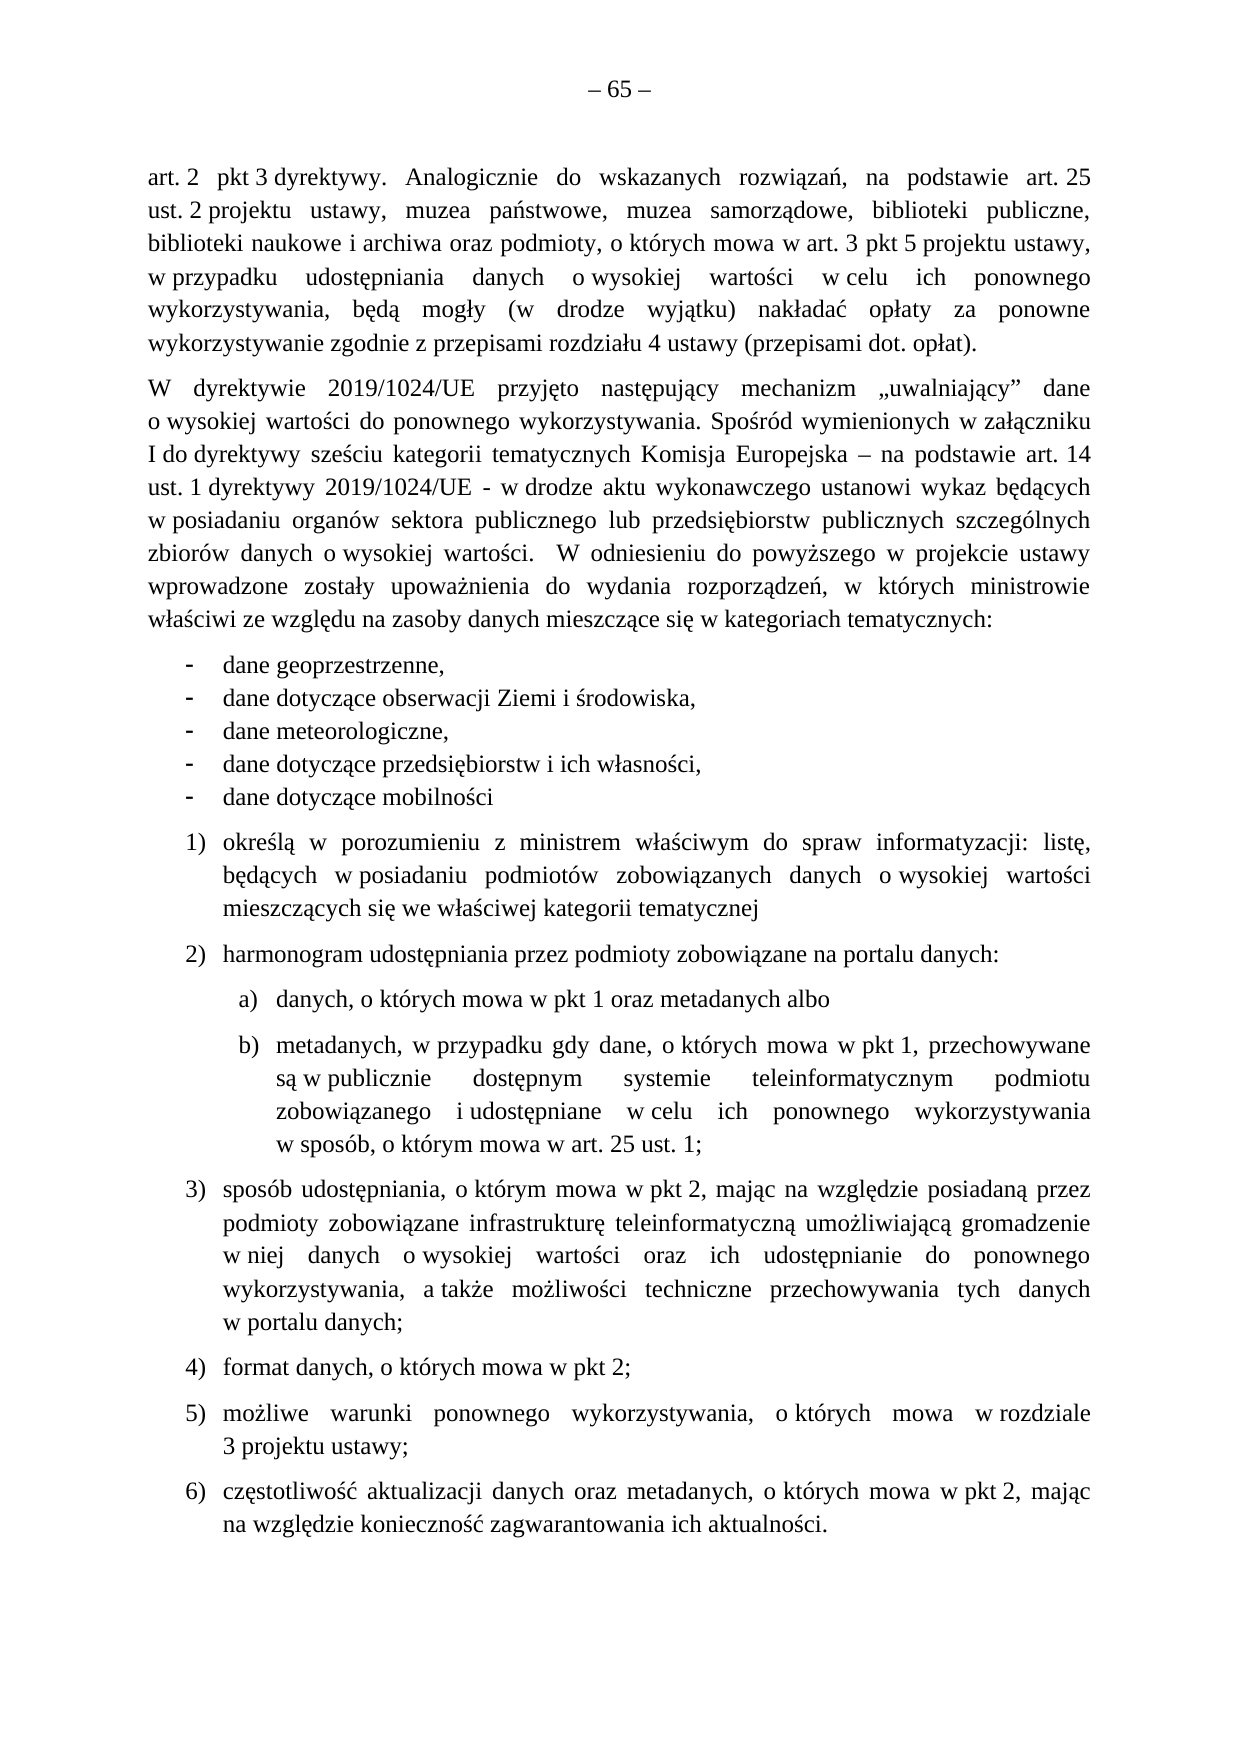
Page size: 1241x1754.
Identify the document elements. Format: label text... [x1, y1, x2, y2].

list format danych, o których mowa w pkt 2; [185, 1352, 1091, 1381]
list danych, o których mowa w pkt 1 oraz metadanych albo [238, 984, 1091, 1013]
list dane dotyczące obserwacji Ziemi i środowiska, [185, 683, 1091, 712]
list określą w porozumieniu z ministrem właściwym do spraw informatyzacji: listę, będących w posiadaniu podmiotów zobowiązanych danych o wysokiej wartości mieszczących się we właściwej kategorii tematycznej [185, 827, 1091, 922]
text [148, 162, 1091, 356]
list dane meteorologiczne, [185, 716, 1091, 744]
list częstotliwość aktualizacji danych oraz metadanych, o których mowa w pkt 2, mając na względzie konieczność zagwarantowania ich aktualności. [185, 1476, 1091, 1538]
list możliwe warunki ponownego wykorzystywania, o których mowa w rozdziale 3 projektu ustawy; [185, 1398, 1091, 1459]
list harmonogram udostępniania przez podmioty zobowiązane na portalu danych: [185, 939, 1091, 968]
list dane dotyczące mobilności [185, 782, 1091, 811]
list dane dotyczące przedsiębiorstw i ich własności, [185, 749, 1091, 778]
list metadanych, w przypadku gdy dane, o których mowa w pkt 1, przechowywane są w publicznie dostępnym systemie teleinformatycznym podmiotu zobowiązanego i udostępniane w celu ich ponownego wykorzystywania w sposób, o którym mowa w art. 25 ust. 1; [238, 1030, 1091, 1158]
list dane geoprzestrzenne, [185, 650, 1091, 678]
list sposób udostępniania, o którym mowa w pkt 2, mając na względzie posiadaną przez podmioty zobowiązane infrastrukturę teleinformatyczną umożliwiającą gromadzenie w niej danych o wysokiej wartości oraz ich udostępnianie do ponownego wykorzystywania, a także możliwości techniczne przechowywania tych danych w portalu danych; [185, 1174, 1091, 1335]
text W dyrektywie 2019/1024/UE przyjęto następujący mechanizm „uwalniający” dane o wysokiej wartości do ponownego wykorzystywania. Spośród wymienionych w załączniku I do dyrektywy sześciu kategorii tematycznych Komisja Europejska – na podstawie art. 14 ust. 1 dyrektywy 2019/1024/UE - w drodze aktu wykonawczego ustanowi wykaz będących w posiadaniu organów sektora publicznego lub przedsiębiorstw publicznych szczególnych zbiorów danych o wysokiej wartości. W odniesieniu do powyższego w projekcie ustawy wprowadzone zostały upoważnienia do wydania rozporządzeń, w których ministrowie właściwi ze względu na zasoby danych mieszczące się w kategoriach tematycznych: [148, 373, 1091, 633]
